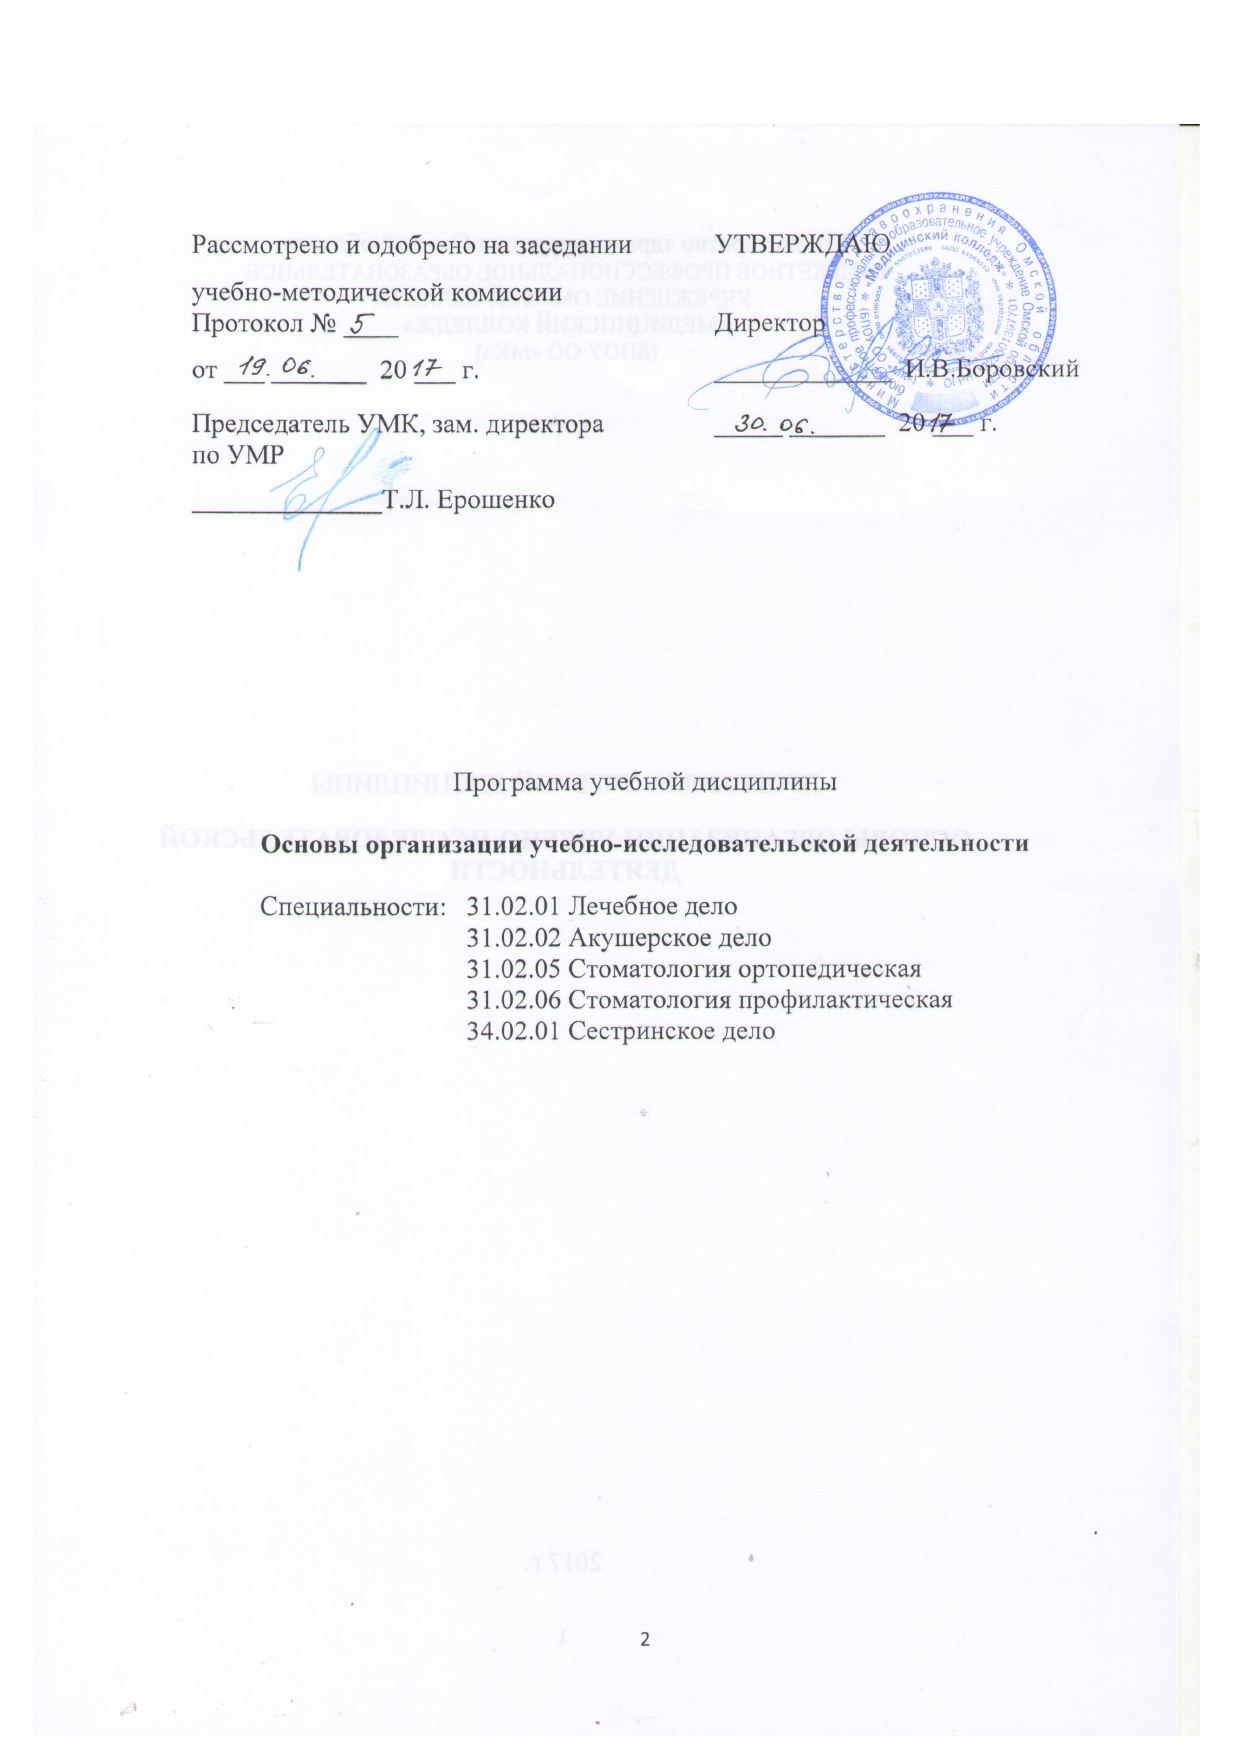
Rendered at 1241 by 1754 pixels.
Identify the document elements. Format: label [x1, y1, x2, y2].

picture [22, 118, 1205, 1742]
